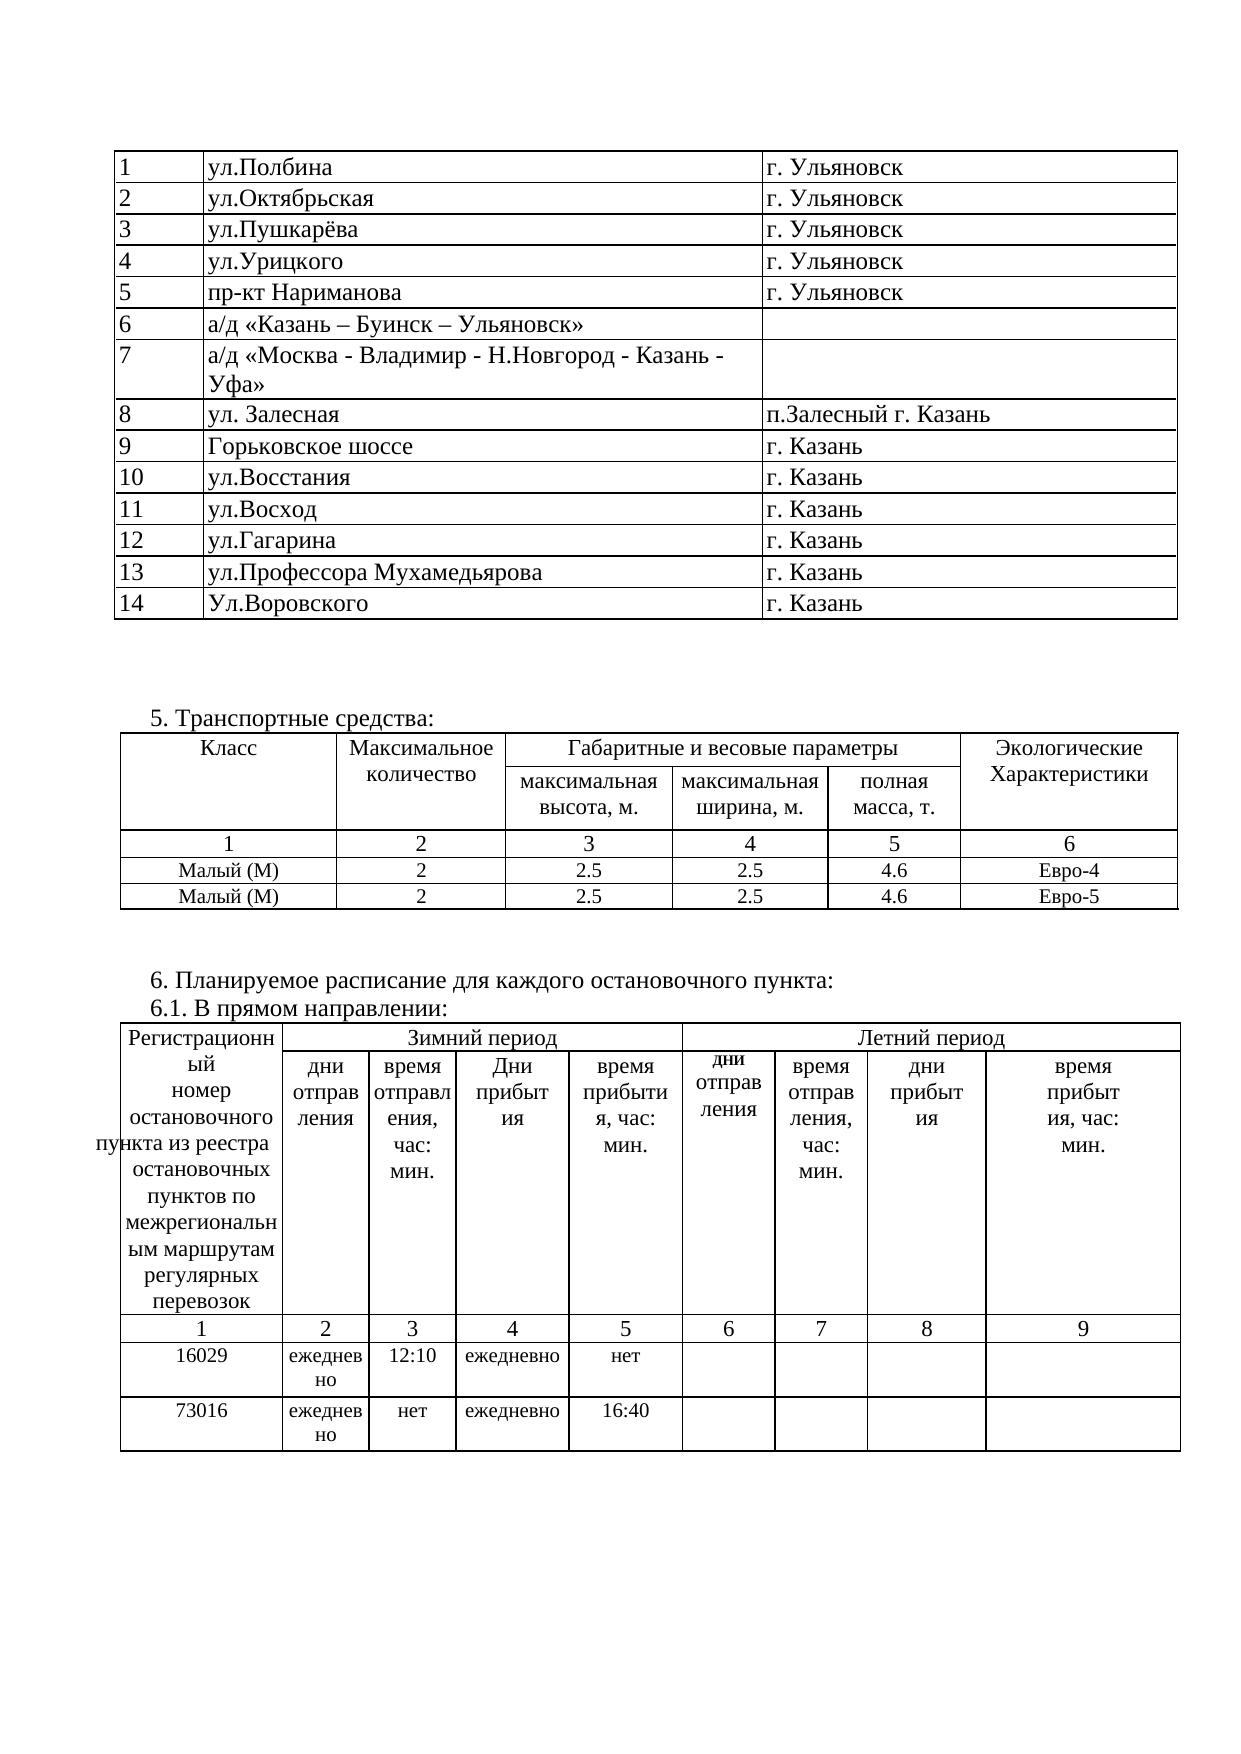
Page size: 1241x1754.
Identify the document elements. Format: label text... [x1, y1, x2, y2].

table_cell 2 [337, 858, 505, 882]
table_cell [763, 307, 1177, 339]
table_cell п.Залесный г. Казань [763, 398, 1177, 429]
table_cell ул.Урицкого [204, 246, 762, 276]
table_cell 2.5 [673, 884, 827, 908]
table_cell 5 [570, 1315, 682, 1342]
table_cell 4 [457, 1315, 568, 1342]
table_cell нет [370, 1398, 455, 1450]
table_cell ежедневно [457, 1343, 568, 1396]
table_cell ул.Восход [204, 494, 762, 524]
table_cell г. Ульяновск [763, 244, 1177, 276]
table_cell 6 [115, 308, 203, 339]
table_cell 2.5 [673, 858, 827, 882]
table_cell [987, 1398, 1180, 1450]
table_cell Малый (М) [121, 884, 336, 908]
table_cell нет [570, 1343, 682, 1396]
table_cell ул. Залесная [204, 400, 762, 429]
table_cell ул.Профессора Мухамедьярова [204, 557, 762, 587]
table_cell 8 [868, 1315, 985, 1342]
table_cell Евро-4 [961, 858, 1177, 882]
table_cell ул.Полбина [204, 152, 762, 181]
table_cell [776, 1398, 867, 1450]
table_cell [868, 1343, 985, 1396]
table_cell 9 [987, 1315, 1180, 1342]
table_cell 3 [506, 831, 672, 857]
table_header Экологические Характеристики [961, 734, 1177, 829]
table_cell г. Ульяновск [763, 181, 1177, 213]
text 6.1. В прямом направлении: [150, 993, 1090, 1022]
table_cell 2.5 [506, 858, 672, 882]
table_cell [763, 339, 1177, 398]
table_header Класс [121, 734, 336, 829]
table_cell дни отправ ления [283, 1052, 368, 1314]
table_cell 2 [115, 183, 203, 213]
table_cell 1 [121, 1315, 282, 1342]
table_cell максимальная высота, м. [506, 767, 672, 829]
table_cell ул.Гагарина [204, 525, 762, 555]
table_cell время прибыти я, час: мин. [570, 1052, 682, 1314]
table_cell [868, 1398, 985, 1450]
table_cell 1 [115, 152, 203, 181]
table_cell максимальная ширина, м. [673, 767, 827, 829]
table_cell 6 [683, 1315, 774, 1342]
table_cell 5 [829, 831, 960, 857]
table_cell ул.Октябрьская [204, 183, 762, 213]
table_cell 3 [370, 1315, 455, 1342]
table_cell полная масса, т. [829, 767, 960, 829]
table_cell г. Казань [763, 555, 1177, 587]
table_cell г. Ульяновск [763, 276, 1177, 307]
table_cell дни прибыт ия [868, 1052, 985, 1314]
text 5. Транспортные средства: [150, 703, 1090, 732]
table_header Зимний период [283, 1024, 682, 1050]
table_cell а/д «Москва - Владимир - Н.Новгород - Казань - Уфа» [204, 340, 762, 398]
table_cell 4 [115, 245, 203, 276]
table_cell г. Казань [763, 587, 1177, 618]
table_cell 6 [961, 831, 1177, 857]
table_cell 13 [115, 556, 203, 587]
table_cell ул.Пушкарёва [204, 215, 762, 244]
table_cell г. Казань [763, 461, 1177, 492]
table_cell ул.Восстания [204, 462, 762, 492]
table_header Летний период [683, 1024, 1180, 1050]
table_cell 12:10 [370, 1343, 455, 1396]
table_cell Горьковское шоссе [204, 431, 762, 461]
table_cell 8 [115, 399, 203, 429]
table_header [121, 1024, 282, 1314]
table_cell 2.5 [506, 884, 672, 908]
table_cell г. Казань [763, 492, 1177, 524]
table_cell 7 [115, 340, 203, 398]
table_cell 4.6 [829, 884, 960, 908]
table_cell г. Казань [763, 524, 1177, 555]
table_cell ежедневно [457, 1398, 568, 1450]
table_cell ежедневно [283, 1343, 368, 1396]
table_header Максимальное количество [337, 734, 505, 829]
table_cell [776, 1343, 867, 1396]
table_cell ДНИ отправ ления [683, 1052, 774, 1314]
table_cell 2 [337, 884, 505, 908]
table_cell 16:40 [570, 1398, 682, 1450]
table_cell 11 [115, 493, 203, 524]
table_cell 7 [776, 1315, 867, 1342]
table_header Габаритные и весовые параметры [506, 734, 960, 766]
table_cell [987, 1343, 1180, 1396]
table_cell 5 [115, 277, 203, 307]
table_cell 3 [115, 214, 203, 244]
table_cell [683, 1343, 774, 1396]
table_cell 14 [115, 588, 203, 618]
table_cell [683, 1398, 774, 1450]
table_cell 2 [283, 1315, 368, 1342]
table_cell пр-кт Нариманова [204, 277, 762, 307]
table_cell 9 [115, 430, 203, 461]
table_cell время отправ ления, час: мин. [776, 1052, 867, 1314]
table_cell ежедневно [283, 1398, 368, 1450]
table_cell г. Ульяновск [763, 213, 1177, 244]
table_cell время прибыт ия, час: мин. [987, 1052, 1180, 1314]
table_cell а/д «Казань – Буинск – Ульяновск» [204, 309, 762, 339]
table_cell 73016 [121, 1398, 282, 1450]
table_cell 10 [115, 462, 203, 492]
table_cell время отправл ения, час: мин. [370, 1052, 455, 1314]
text 6. Планируемое расписание для каждого остановочного пункта: [150, 965, 1090, 993]
table_cell 4.6 [829, 858, 960, 882]
table_cell Малый (М) [121, 858, 336, 882]
table_cell Дни прибыт ия [457, 1052, 568, 1314]
table_cell 1 [121, 831, 336, 857]
table_cell 12 [115, 525, 203, 555]
table_cell Ул.Воровского [204, 588, 762, 618]
table_cell 4 [673, 831, 827, 857]
table_cell г. Казань [763, 429, 1177, 461]
table_cell Евро-5 [961, 884, 1177, 908]
table_cell 16029 [121, 1343, 282, 1396]
table_cell 2 [337, 831, 505, 857]
table_cell г. Ульяновск [763, 152, 1177, 181]
